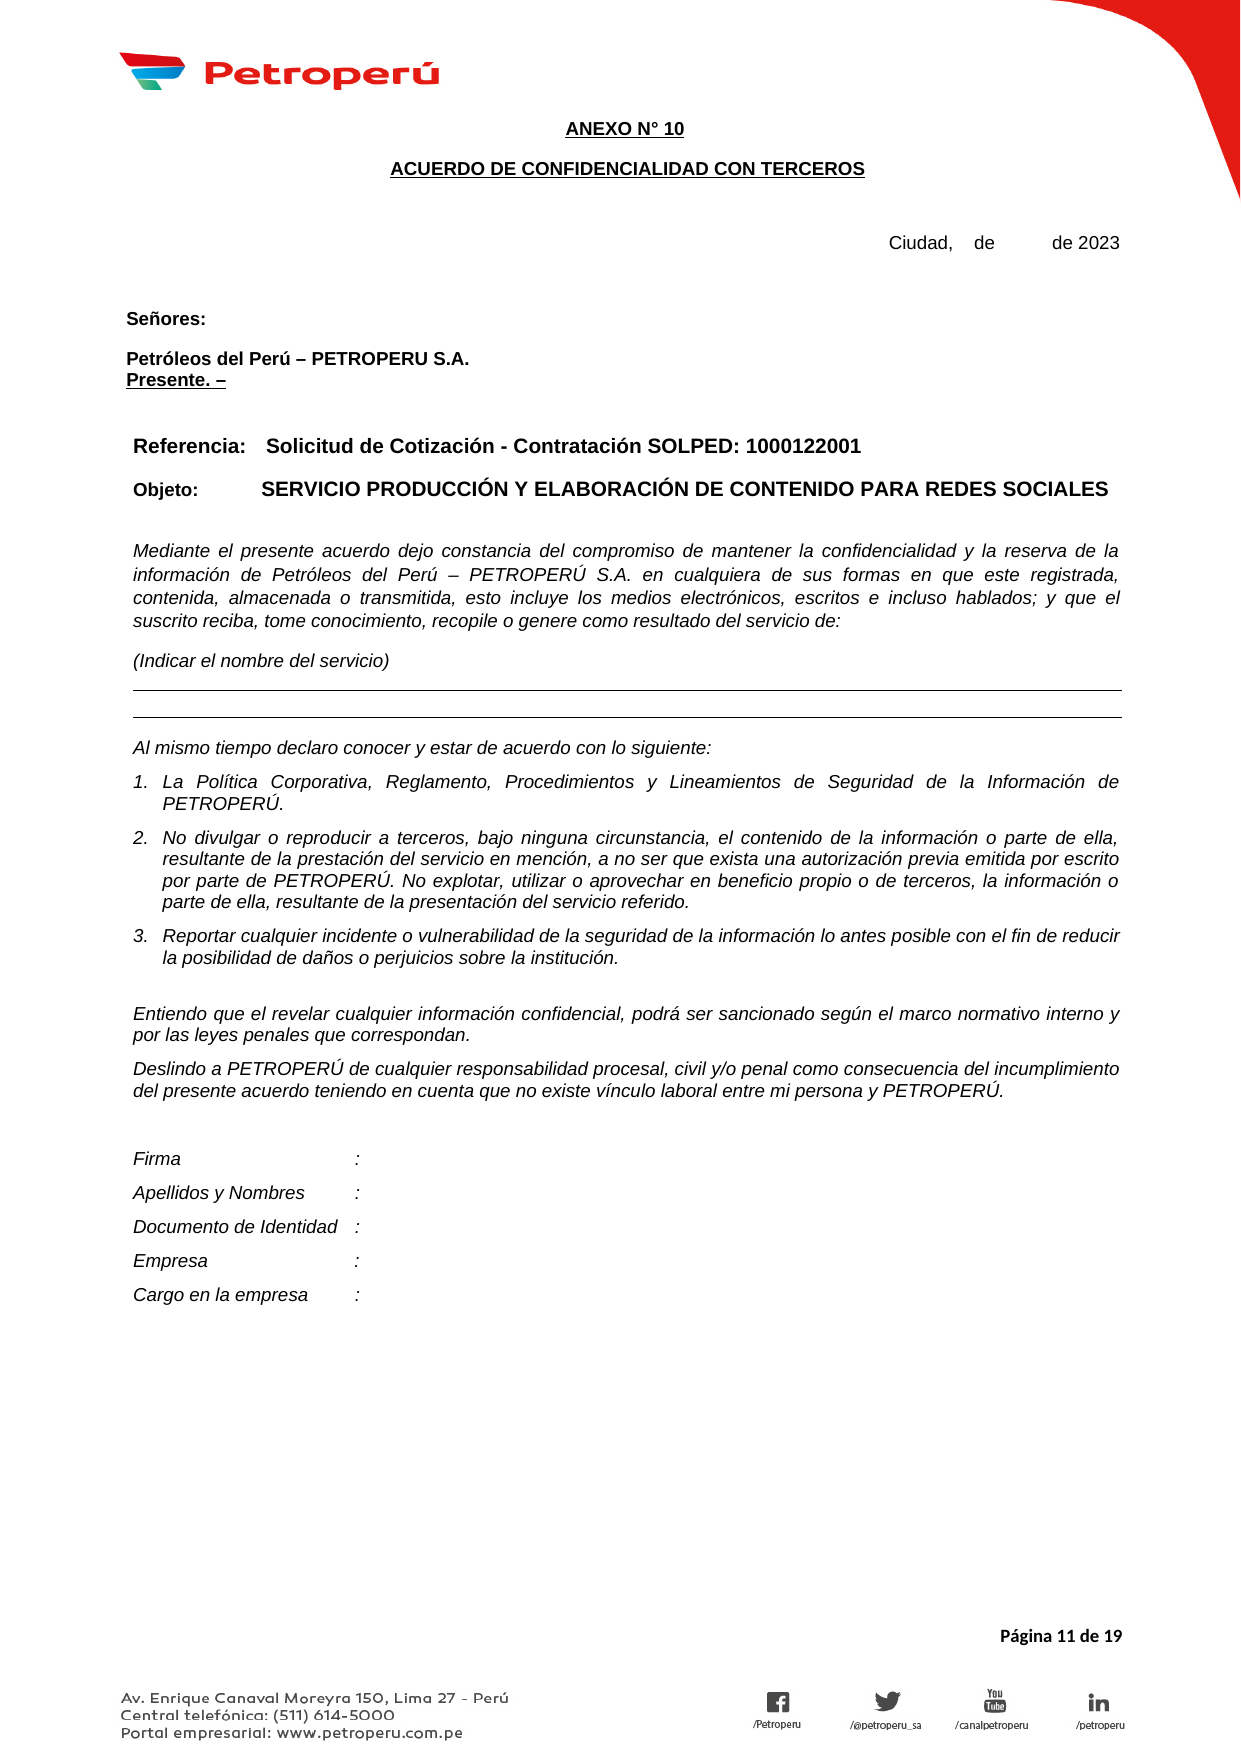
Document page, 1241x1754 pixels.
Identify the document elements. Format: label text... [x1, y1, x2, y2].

text Empresa : [133, 1250, 1122, 1272]
text Señores: [126, 308, 1120, 329]
picture [1, 0, 1241, 209]
text Al mismo tiempo declaro conocer y estar de acuerdo con lo siguiente: [103, 737, 1122, 758]
text Deslindo a PETROPERÚ de cualquier responsabilidad procesal, civil y/o penal como consecuencia del incumplimiento del presente acuerdo teniendo en cuenta que no existe vínculo laboral entre mi persona y PETROPERÚ. [133, 1058, 1122, 1101]
picture [2, 1680, 1241, 1754]
text Cargo en la empresa : [133, 1284, 1122, 1306]
list Reportar cualquier incidente o vulnerabilidad de la seguridad de la información lo antes posible con el fin de reducir la posibilidad de daños o perjuicios sobre la institución. [133, 925, 1122, 968]
list No divulgar o reproducir a terceros, bajo ninguna circunstancia, el contenido de la información o parte de ella, resultante de la prestación del servicio en mención, a no ser que exista una autorización previa emitida por escrito por parte de PETROPERÚ. No explotar, utilizar o aprovechar en beneficio propio o de terceros, la información o parte de ella, resultante de la presentación del servicio referido. [133, 827, 1122, 913]
text ACUERDO DE CONFIDENCIALIDAD CON TERCEROS [133, 158, 1122, 180]
text (Indicar el nombre del servicio) [133, 650, 1122, 671]
text Petróleos del Perú – PETROPERU S.A. [126, 348, 1120, 369]
text ANEXO N° 10 [133, 118, 1117, 140]
text Entiendo que el revelar cualquier información confidencial, podrá ser sancionado según el marco normativo interno y por las leyes penales que correspondan. [133, 1002, 1122, 1046]
text Objeto: SERVICIO PRODUCCIÓN Y ELABORACIÓN DE CONTENIDO PARA REDES SOCIALES [133, 476, 1122, 500]
text Referencia: Solicitud de Cotización - Contratación SOLPED: 1000122001 [133, 434, 1122, 458]
text Documento de Identidad : [133, 1216, 1122, 1237]
text Presente. – [126, 369, 1120, 391]
list La Política Corporativa, Reglamento, Procedimientos y Lineamientos de Seguridad de la Información de PETROPERÚ. [133, 771, 1122, 814]
text Firma : [133, 1148, 1122, 1169]
text Ciudad, de de 2023 [724, 232, 1120, 254]
text Apellidos y Nombres : [133, 1182, 1122, 1203]
text Mediante el presente acuerdo dejo constancia del compromiso de mantener la confidencialidad y la reserva de la información de Petróleos del Perú – PETROPERÚ S.A. en cualquiera de sus formas en que este registrada, contenida, almacenada o transmitida, esto incluye los medios electrónicos, escritos e incluso hablados; y que el suscrito reciba, tome conocimiento, recopile o genere como resultado del servicio de: [133, 540, 1122, 631]
